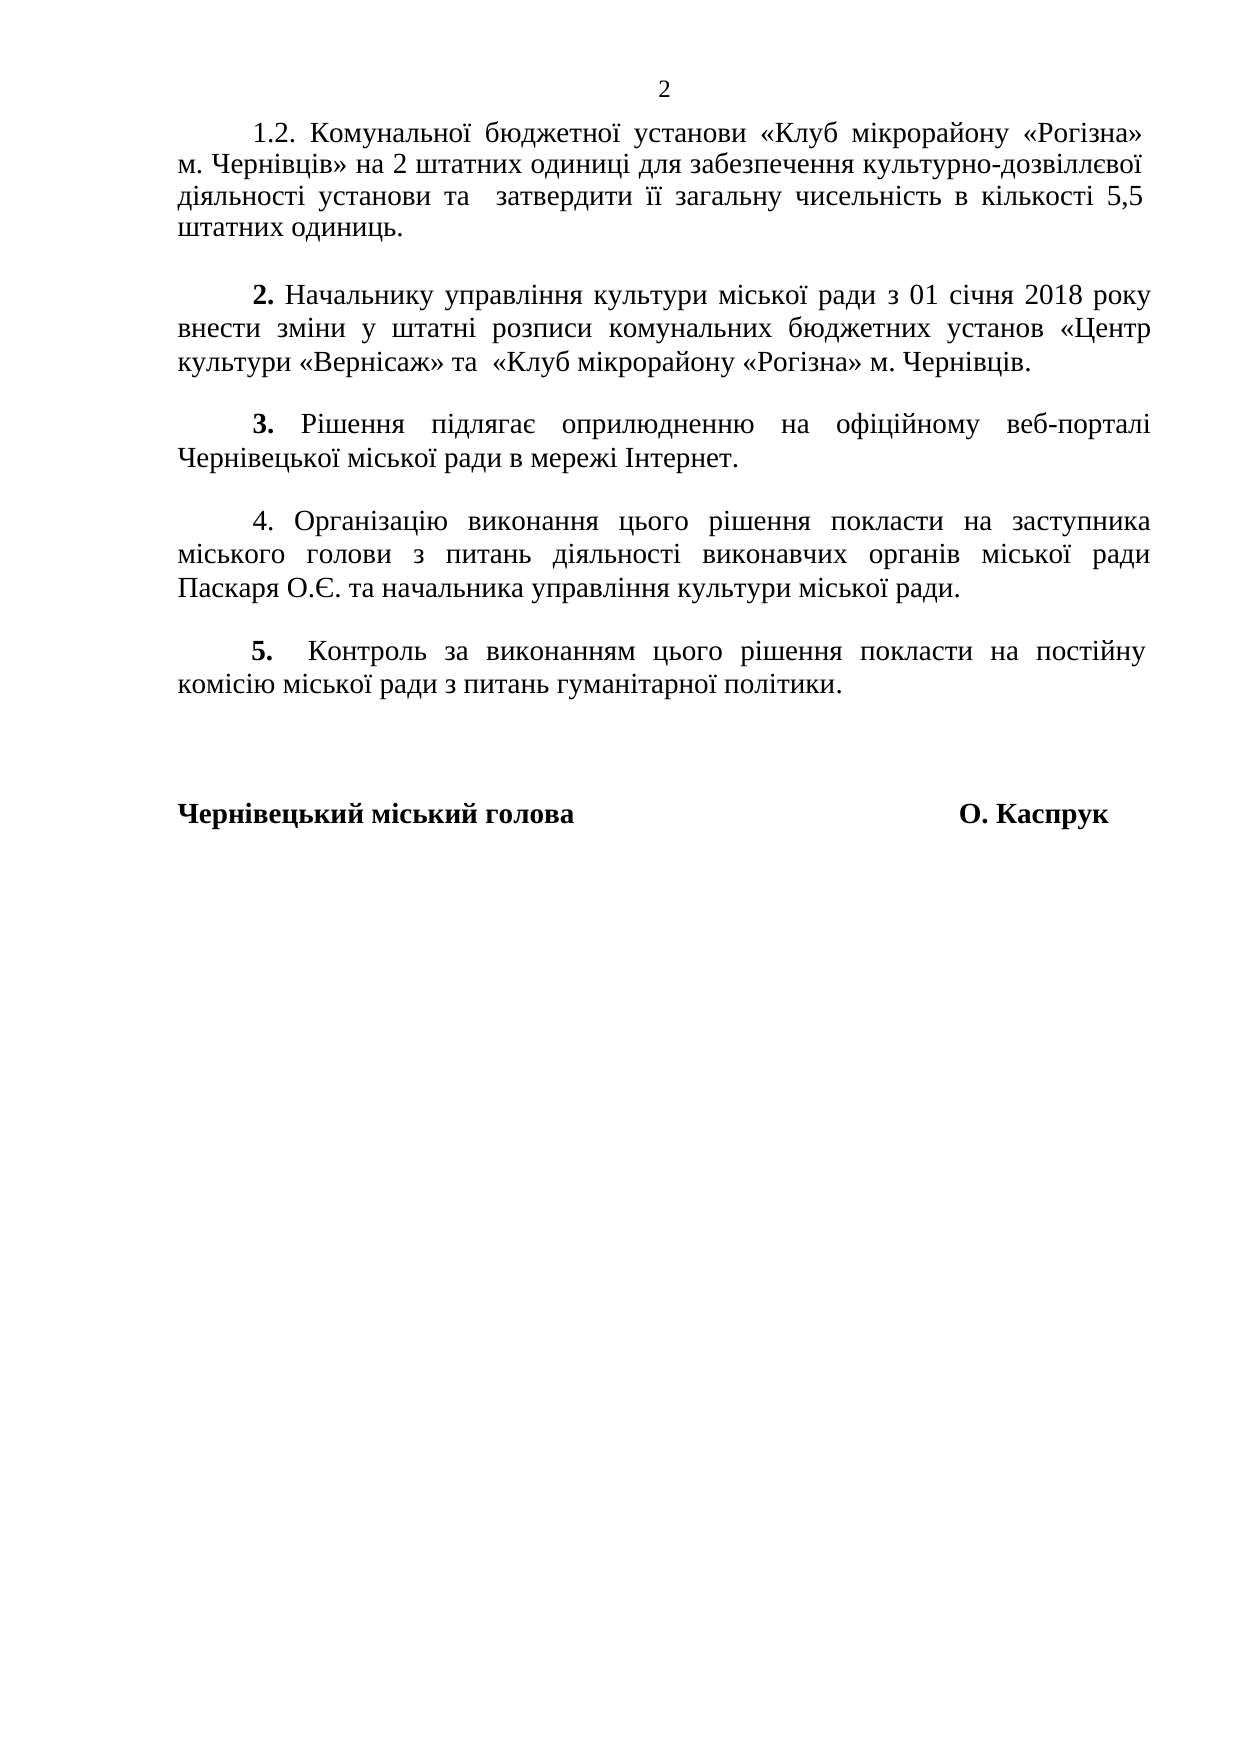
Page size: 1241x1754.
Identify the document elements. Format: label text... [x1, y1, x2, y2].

text 3. Рішення підлягає оприлюдненню на офіційному веб-порталі Чернівецької міської ради в мережі Інтернет. [177, 407, 1152, 474]
text Чернівецький міський голова О. Каспрук [177, 796, 1152, 829]
text 5. Контроль за виконанням цього рішення покласти на постійну комісію міської ради з питань гуманітарної політики. [177, 633, 1147, 700]
text 2. Начальнику управління культури міської ради з 01 січня 2018 року внести зміни у штатні розписи комунальних бюджетних установ «Центр культури «Вернісаж» та «Клуб мікрорайону «Рогізна» м. Чернівців. [177, 277, 1152, 377]
text 4. Організацію виконання цього рішення покласти на заступника міського голови з питань діяльності виконавчих органів міської ради Паскаря О.Є. та начальника управління культури міської ради. [177, 503, 1152, 603]
text 1.2. Комунальної бюджетної установи «Клуб мікрорайону «Рогізна» м. Чернівців» на 2 штатних одиниці для забезпечення культурно-дозвіллєвої діяльності установи та затвердити її загальну чисельність в кількості 5,5 штатних одиниць. [177, 118, 1144, 242]
